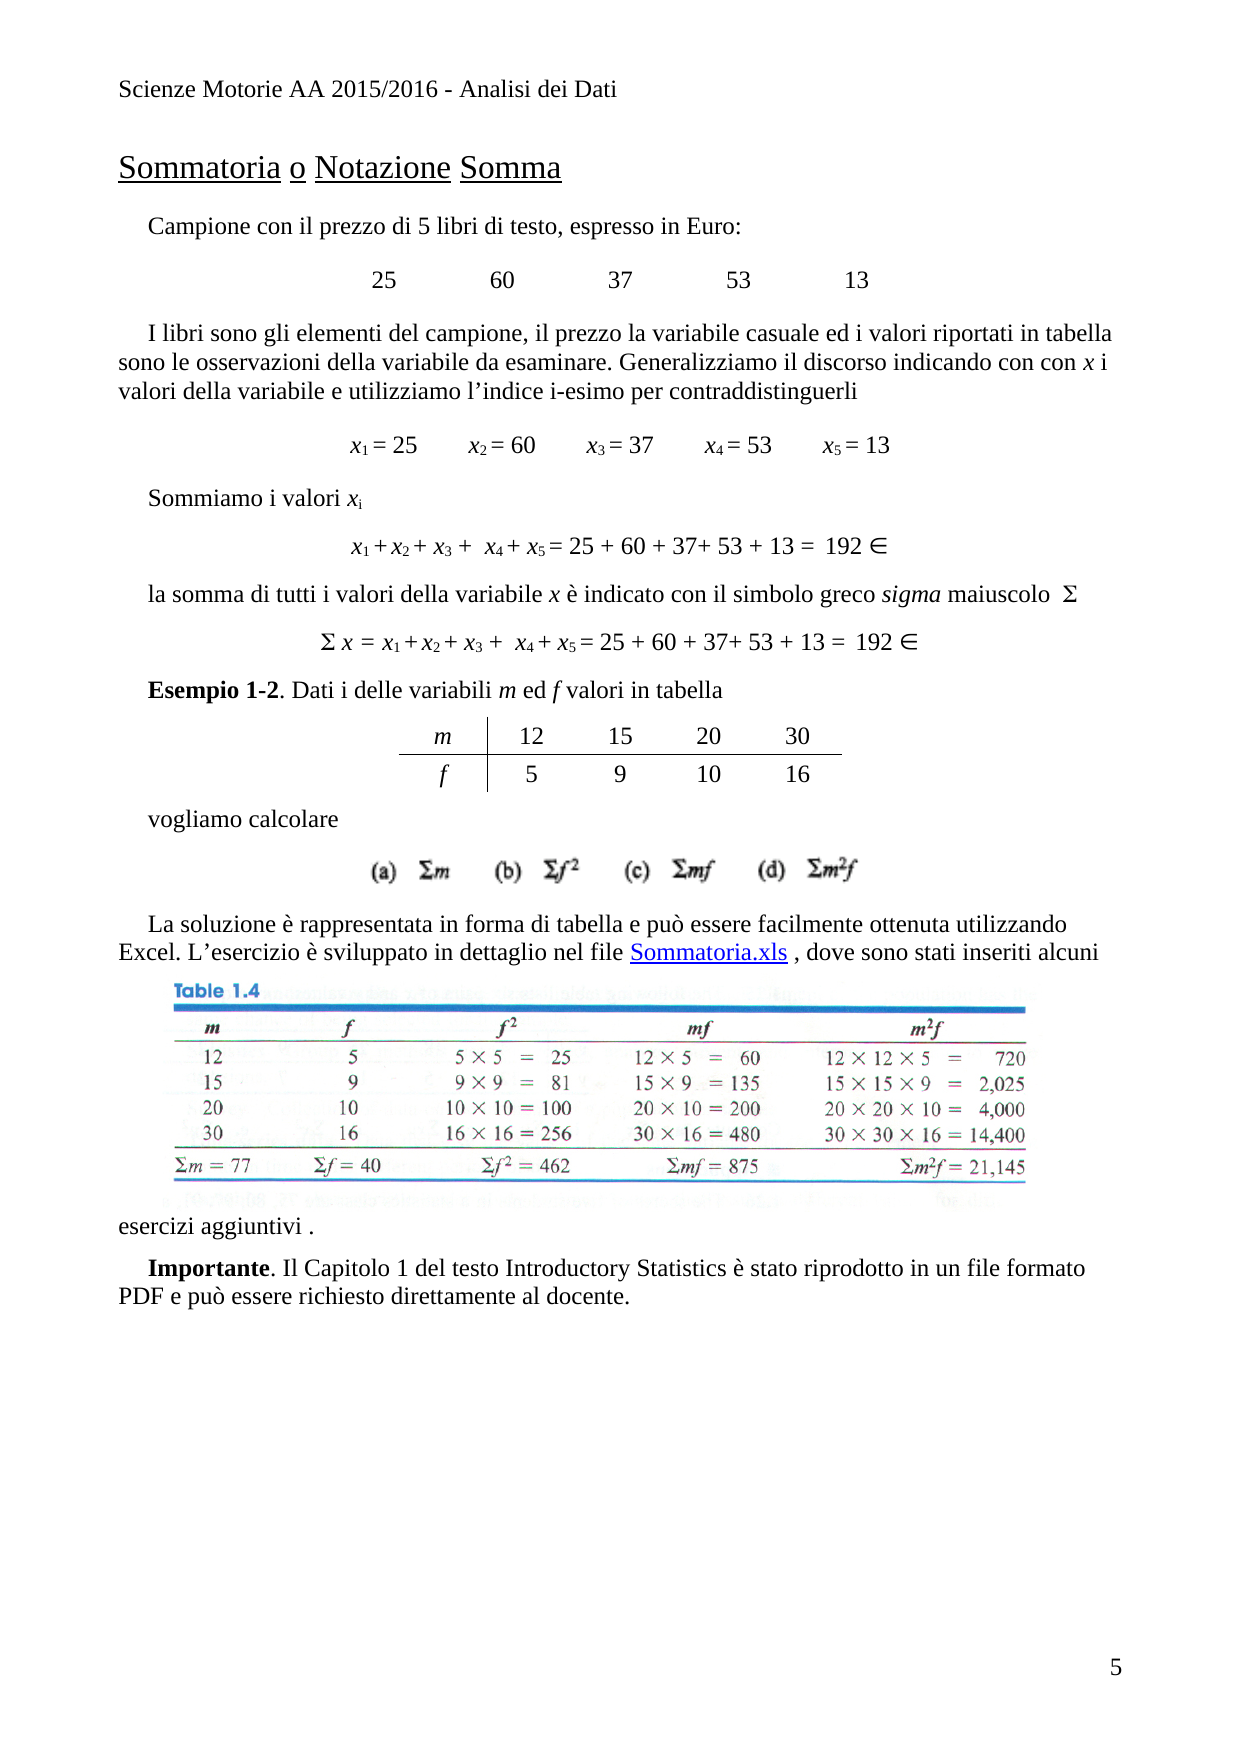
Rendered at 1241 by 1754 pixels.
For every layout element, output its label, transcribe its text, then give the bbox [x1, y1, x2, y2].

table_cell f [399, 755, 487, 792]
table_cell 10 [664, 755, 753, 792]
text vogliamo calcolare [118, 804, 1122, 833]
table_header x1 + x2 + x3 + x4 + x5 = 25 + 60 + 37+ 53 + 13 = 192 [325, 525, 915, 567]
table_header x5 = 13 [797, 417, 915, 471]
table_header 37 [561, 252, 679, 306]
subtitle Sommatoria o Notazione Somma [118, 148, 1122, 186]
text Sommiamo i valori xi [118, 483, 1122, 512]
table_header m [399, 717, 487, 754]
table_header x1 = 25 [325, 417, 443, 471]
picture [355, 848, 885, 897]
table_header 30 [753, 717, 842, 754]
table_header 25 [325, 252, 443, 306]
table_header x3 = 37 [561, 417, 679, 471]
table_header 53 [679, 252, 797, 306]
picture [162, 973, 1047, 1212]
text Esempio 1-2. Dati i delle variabili m ed f valori in tabella [118, 675, 1122, 704]
table_header 12 [488, 717, 576, 754]
text Campione con il prezzo di 5 libri di testo, espresso in Euro: [148, 211, 1122, 240]
text la somma di tutti i valori della variabile x è indicato con il simbolo greco sigma maiuscolo [118, 579, 1122, 608]
table_header 13 [797, 252, 915, 306]
table_header x2 = 60 [443, 417, 561, 471]
table_cell 5 [488, 755, 576, 792]
table_header 20 [664, 717, 753, 754]
table_header x4 = 53 [679, 417, 797, 471]
table_header  x = x1 + x2 + x3 + x4 + x5 = 25 + 60 + 37+ 53 + 13 = 192 [303, 621, 938, 663]
table_header 15 [576, 717, 664, 754]
text I libri sono gli elementi del campione, il prezzo la variabile casuale ed i valori riportati in tabella sono le osservazioni della variabile da esaminare. Generalizziamo il discorso indicando con con x i valori della variabile e utilizziamo l’indice i-esimo per contraddistinguerli [118, 318, 1122, 405]
text Importante. Il Capitolo 1 del testo Introductory Statistics è stato riprodotto in un file formato PDF e può essere richiesto direttamente al docente. [118, 1253, 1122, 1310]
table_cell 9 [576, 755, 664, 792]
table_cell 16 [753, 755, 842, 792]
table_header 60 [443, 252, 561, 306]
